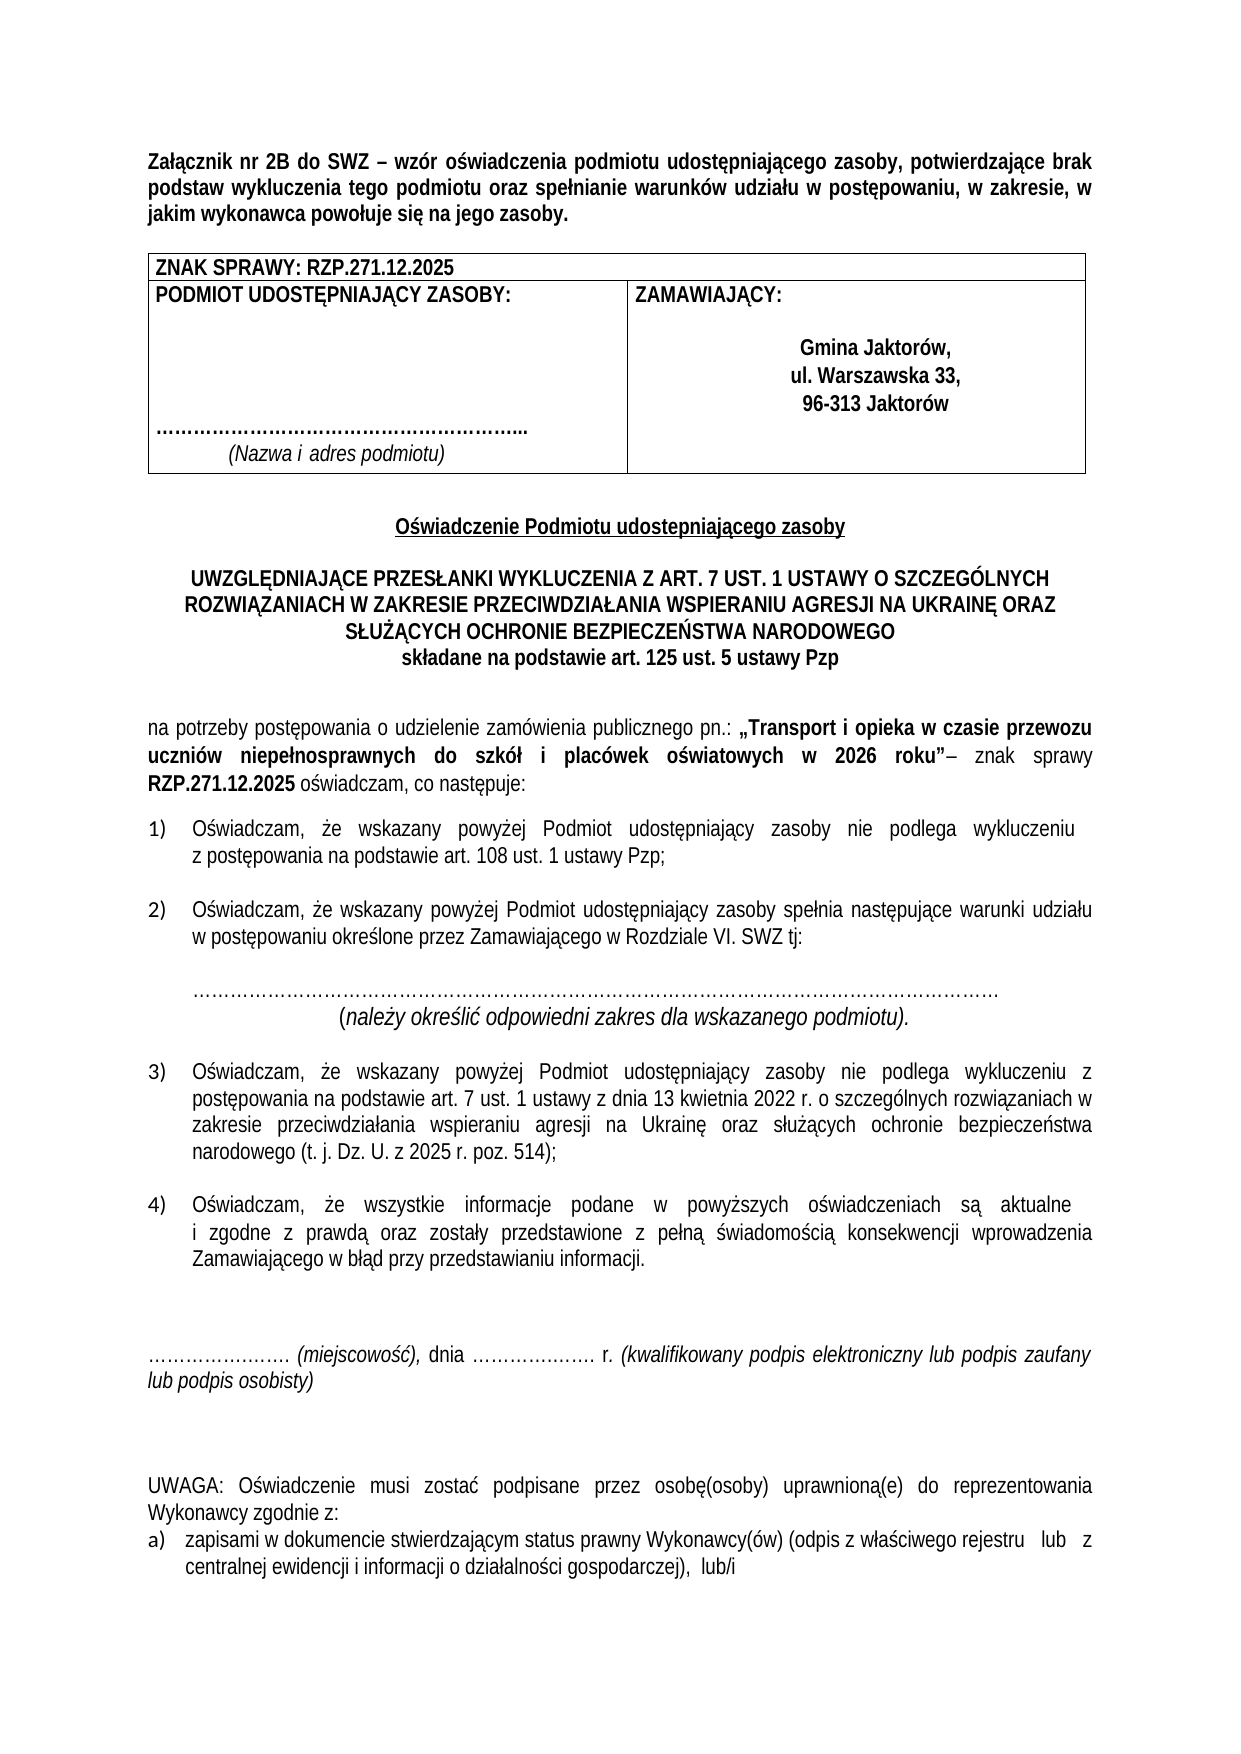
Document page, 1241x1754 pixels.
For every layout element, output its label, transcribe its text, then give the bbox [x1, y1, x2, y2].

table_cell ZAMAWIAJĄCY: Gmina Jaktorów, ul. Warszawska 33, 96-313 Jaktorów [628, 281, 1085, 472]
table_header ZNAK SPRAWY: RZP.271.12.2025 [149, 254, 1085, 280]
text UWZGLĘDNIAJĄCE PRZESŁANKI WYKLUCZENIA Z ART. 7 UST. 1 USTAWY O SZCZEGÓLNYCH ROZWIĄZANIACH W ZAKRESIE PRZECIWDZIAŁANIA WSPIERANIU AGRESJI NA UKRAINĘ ORAZ SŁUŻĄCYCH OCHRONIE BEZPIECZEŃSTWA NARODOWEGO [148, 565, 1093, 644]
list Oświadczam, że wskazany powyżej Podmiot udostępniający zasoby nie podlega wykluczeniu z postępowania na podstawie art. 7 ust. 1 ustawy z dnia 13 kwietnia 2022 r. o szczególnych rozwiązaniach w zakresie przeciwdziałania wspieraniu agresji na Ukrainę oraz służących ochronie bezpieczeństwa narodowego (t. j. Dz. U. z 2025 r. poz. 514); [148, 1057, 1093, 1164]
text …………….……. (miejscowość), dnia ………….……. r. (kwalifikowany podpis elektroniczny lub podpis zaufany lub podpis osobisty) [148, 1341, 1093, 1393]
text Załącznik nr 2B do SWZ – wzór oświadczenia podmiotu udostępniającego zasoby, potwierdzające brak podstaw wykluczenia tego podmiotu oraz spełnianie warunków udziału w postępowaniu, w zakresie, w jakim wykonawca powołuje się na jego zasoby. [148, 148, 1093, 227]
list Oświadczam, że wszystkie informacje podane w powyższych oświadczeniach są aktualne i zgodne z prawdą oraz zostały przedstawione z pełną świadomością konsekwencji wprowadzenia Zamawiającego w błąd przy przedstawianiu informacji. [148, 1190, 1093, 1271]
list Oświadczam, że wskazany powyżej Podmiot udostępniający zasoby spełnia następujące warunki udziału w postępowaniu określone przez Zamawiającego w Rozdziale VI. SWZ tj: [148, 895, 1093, 949]
text Oświadczenie Podmiotu udostepniającego zasoby [148, 513, 1093, 539]
text ………………………………………………………………………………………………………………… [192, 976, 1093, 1002]
list zapisami w dokumencie stwierdzającym status prawny Wykonawcy(ów) (odpis z właściwego rejestru lub z centralnej ewidencji i informacji o działalności gospodarczej), lub/i [148, 1525, 1093, 1579]
list (należy określić odpowiedni zakres dla wskazanego podmiotu). [185, 1002, 1093, 1031]
list Oświadczam, że wskazany powyżej Podmiot udostępniający zasoby nie podlega wykluczeniu z postępowania na podstawie art. 108 ust. 1 ustawy Pzp; [148, 814, 1093, 868]
text składane na podstawie art. 125 ust. 5 ustawy Pzp [148, 644, 1093, 670]
list UWAGA: Oświadczenie musi zostać podpisane przez osobę(osoby) uprawnioną(e) do reprezentowania Wykonawcy zgodnie z: [148, 1472, 1093, 1525]
table_cell PODMIOT UDOSTĘPNIAJĄCY ZASOBY: …………………………………………………... (Nazwa i adres podmiotu) [149, 281, 627, 472]
text na potrzeby postępowania o udzielenie zamówienia publicznego pn.: „Transport i opieka w czasie przewozu uczniów niepełnosprawnych do szkół i placówek oświatowych w 2026 roku”– znak sprawy RZP.271.12.2025 oświadczam, co następuje: [148, 714, 1093, 796]
